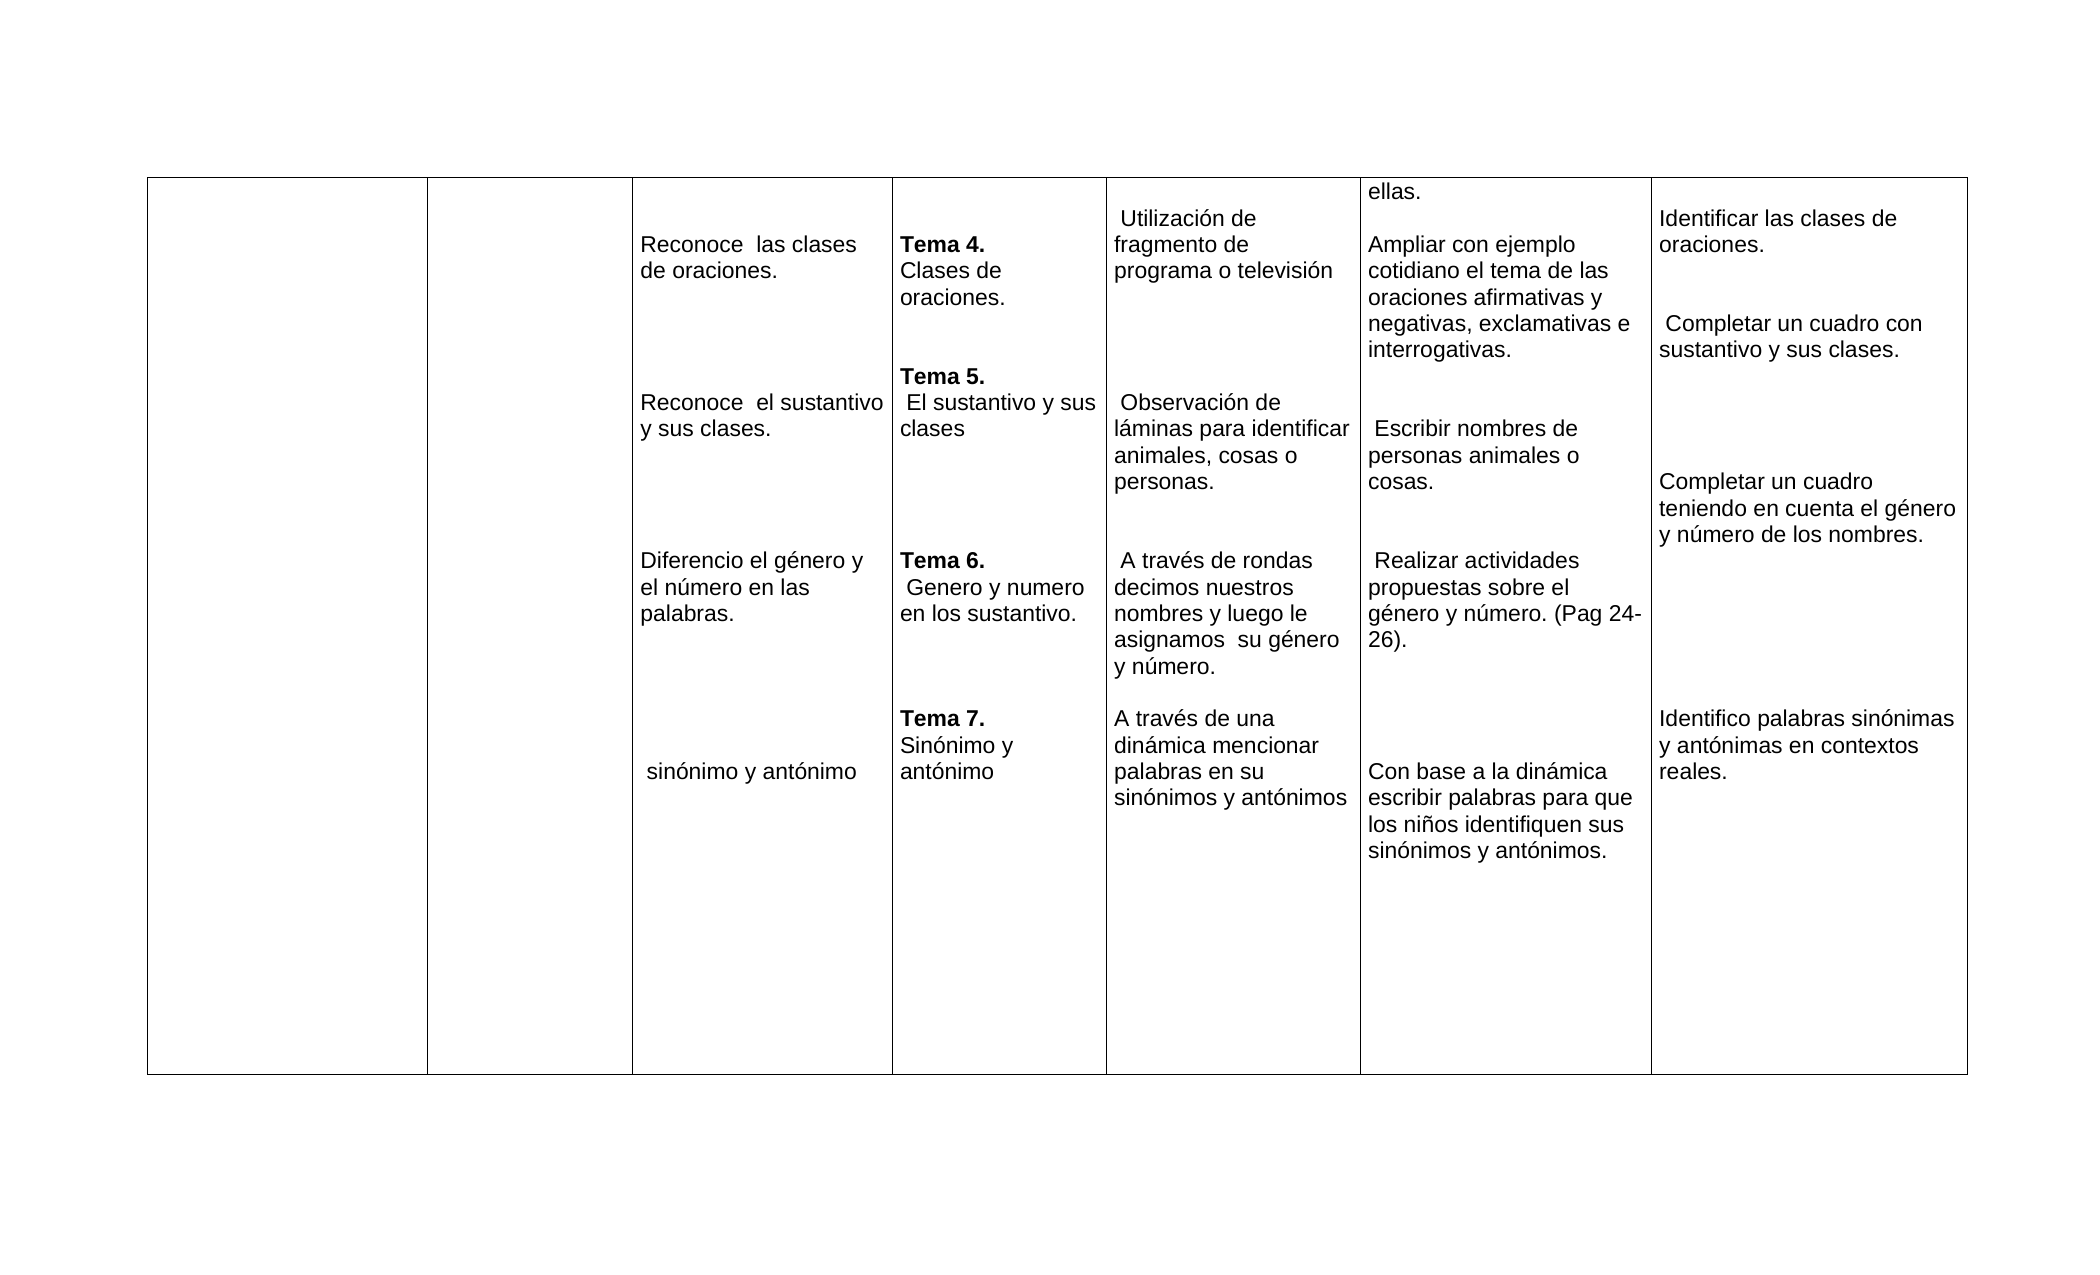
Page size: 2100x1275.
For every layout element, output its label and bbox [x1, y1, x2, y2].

table_cell [893, 178, 1106, 1074]
table_cell [428, 178, 632, 1074]
table_cell [148, 178, 427, 1074]
table_cell [1107, 178, 1360, 1074]
table_cell [1652, 178, 1967, 1074]
table_cell [633, 178, 892, 1074]
table_cell [1361, 178, 1651, 1074]
